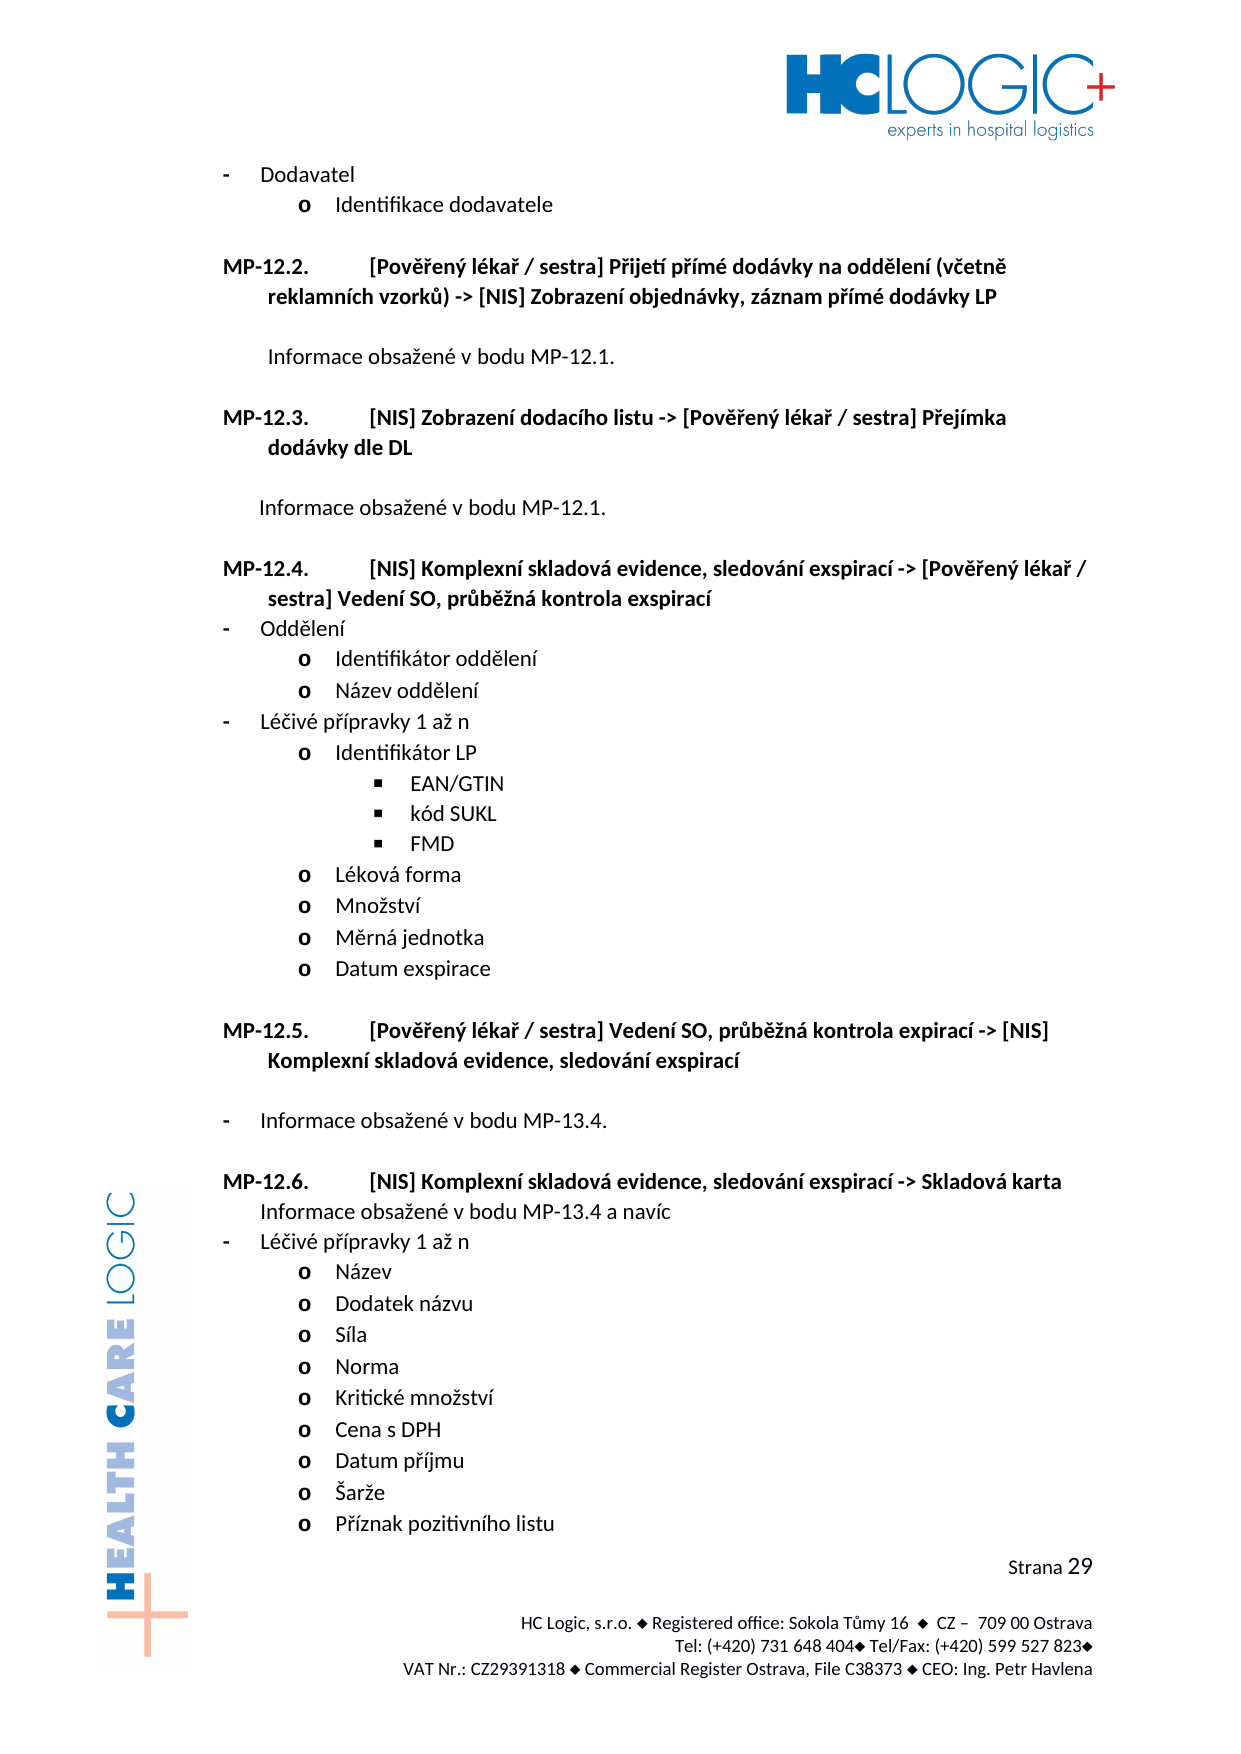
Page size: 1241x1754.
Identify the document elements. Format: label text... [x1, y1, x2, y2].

list kód SUKL [373, 799, 1093, 827]
list Množství [298, 891, 1093, 920]
list Příznak pozitivního listu [298, 1509, 1093, 1538]
picture [96, 1187, 192, 1667]
list Identifikátor oddělení [298, 644, 1093, 674]
list Šarže [298, 1478, 1093, 1507]
list [NIS] Komplexní skladová evidence, sledování exspirací -> Skladová karta [223, 1167, 1093, 1195]
list Identifikátor LP [298, 738, 1093, 767]
list Dodavatel [223, 160, 1093, 188]
list Dodatek názvu [298, 1289, 1093, 1318]
list Léčivé přípravky 1 až n [223, 1227, 1093, 1255]
text Informace obsažené v bodu MP-12.1. [268, 342, 1093, 370]
list Informace obsažené v bodu MP-13.4. [223, 1106, 1093, 1134]
list [NIS] Zobrazení dodacího listu -> [Pověřený lékař / sestra] Přejímka dodávky dle DL [223, 403, 1093, 461]
list Léková forma [298, 860, 1093, 889]
list Název [298, 1257, 1093, 1287]
picture [755, 39, 1131, 152]
list Název oddělení [298, 676, 1093, 705]
list Datum příjmu [298, 1446, 1093, 1475]
list FMD [373, 829, 1093, 857]
list [Pověřený lékař / sestra] Vedení SO, průběžná kontrola expirací -> [NIS] Komplexní skladová evidence, sledování exspirací [223, 1016, 1093, 1074]
list EAN/GTIN [373, 769, 1093, 797]
list Síla [298, 1320, 1093, 1349]
list Oddělení [223, 614, 1093, 642]
text Informace obsažené v bodu MP-12.1. [223, 493, 1093, 521]
list [NIS] Komplexní skladová evidence, sledování exspirací -> [Pověřený lékař / sestra] Vedení SO, průběžná kontrola exspirací [223, 554, 1093, 612]
text Informace obsažené v bodu MP-13.4 a navíc [260, 1197, 1093, 1225]
list Kritické množství [298, 1383, 1093, 1412]
list Identifikace dodavatele [298, 190, 1093, 219]
list [Pověřený lékař / sestra] Přijetí přímé dodávky na oddělení (včetně reklamních vzorků) -> [NIS] Zobrazení objednávky, záznam přímé dodávky LP [223, 252, 1093, 310]
list Léčivé přípravky 1 až n [223, 707, 1093, 735]
list Cena s DPH [298, 1415, 1093, 1444]
list Měrná jednotka [298, 923, 1093, 952]
list Datum exspirace [298, 954, 1093, 983]
list Norma [298, 1352, 1093, 1381]
